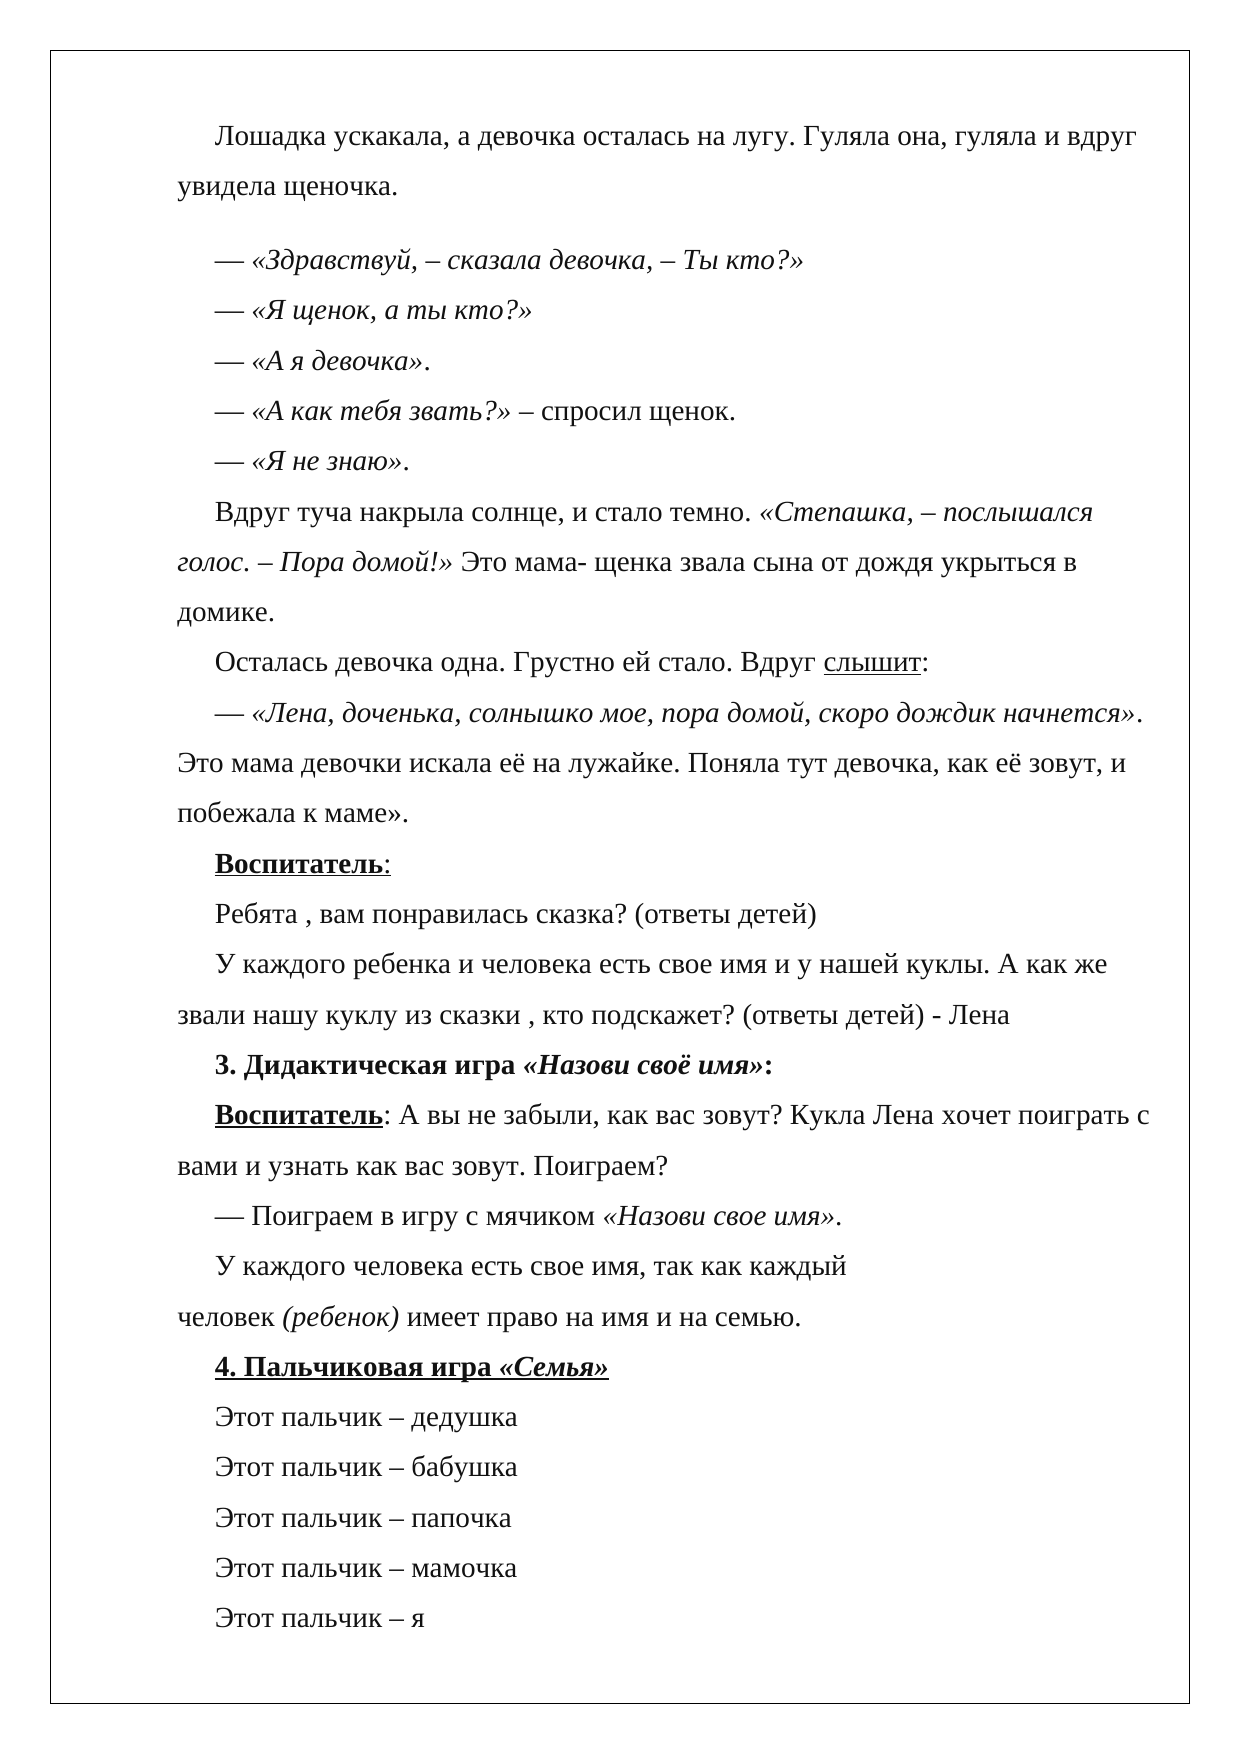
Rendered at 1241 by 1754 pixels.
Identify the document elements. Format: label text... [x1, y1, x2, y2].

text Этот пальчик – дедушка [177, 1399, 1152, 1433]
text Этот пальчик – папочка [177, 1500, 1152, 1533]
text Вдруг туча накрыла солнце, и стало темно. «Степашка, – послышался голос. – Пора домой!» Это мама- щенка звала сына от дождя укрыться в домике. [177, 494, 1152, 628]
text Этот пальчик – бабушка [177, 1449, 1152, 1483]
text Ребята , вам понравилась сказка? (ответы детей) [177, 896, 1152, 930]
text У каждого человека есть свое имя, так как каждый человек (ребенок) имеет право на имя и на семью. [177, 1248, 1152, 1332]
text Осталась девочка одна. Грустно ей стало. Вдруг слышит: [177, 644, 1152, 678]
text — Поиграем в игру с мячиком «Назови свое имя». [177, 1198, 1152, 1232]
text Этот пальчик – я [177, 1601, 1152, 1634]
text — «А я девочка». [177, 343, 1152, 376]
text 4. Пальчиковая игра «Семья» [177, 1349, 1152, 1382]
text — «А как тебя звать?» – спросил щенок. [177, 393, 1152, 427]
text У каждого ребенка и человека есть свое имя и у нашей куклы. А как же звали нашу куклу из сказки , кто подскажет? (ответы детей) - Лена [177, 946, 1152, 1030]
text — «Лена, доченька, солнышко мое, пора домой, скоро дождик начнется». Это мама девочки искала её на лужайке. Поняла тут девочка, как её зовут, и побежала к маме». [177, 695, 1152, 829]
text — «Я щенок, а ты кто?» [177, 292, 1152, 326]
text — «Я не знаю». [177, 443, 1152, 477]
text Этот пальчик – мамочка [177, 1550, 1152, 1584]
text — «Здравствуй, – сказала девочка, – Ты кто?» [177, 242, 1152, 276]
text Воспитатель: [177, 846, 1152, 879]
text 3. Дидактическая игра «Назови своё имя»: [177, 1047, 1152, 1081]
text Лошадка ускакала, а девочка осталась на лугу. Гуляла она, гуляла и вдруг увидела щеночка. [177, 118, 1152, 202]
text Воспитатель: А вы не забыли, как вас зовут? Кукла Лена хочет поиграть с вами и узнать как вас зовут. Поиграем? [177, 1097, 1152, 1181]
